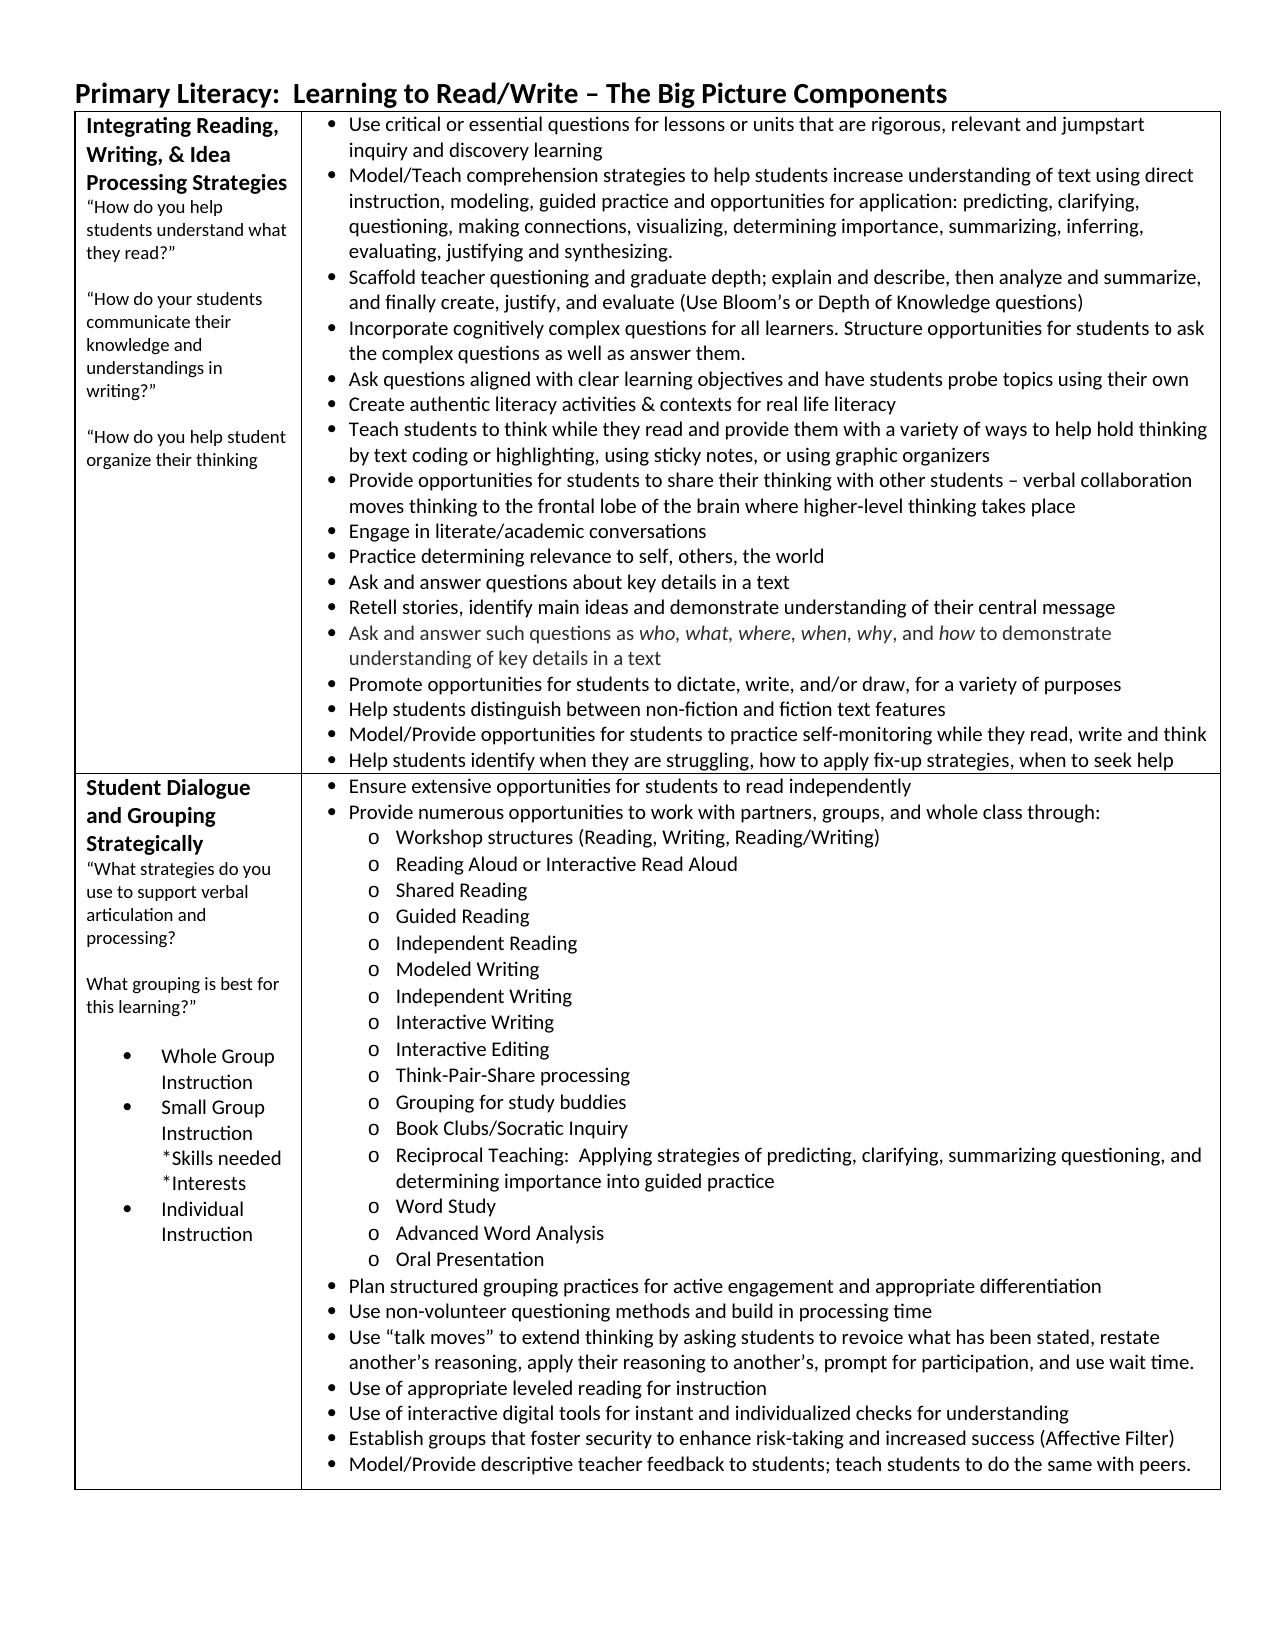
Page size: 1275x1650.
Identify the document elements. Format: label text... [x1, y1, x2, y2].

table_cell Integrating Reading, Writing, & Idea Processing Strategies “How do you help students understand what they read?” “How do your students communicate their knowledge and understandings in writing?” “How do you help student organize their thinking [76, 112, 301, 772]
table_cell Use critical or essential questions for lessons or units that are rigorous, relevant and jumpstart inquiry and discovery learning Model/Teach comprehension strategies to help students increase understanding of text using direct instruction, modeling, guided practice and opportunities for application: predicting, clarifying, questioning, making connections, visualizing, determining importance, summarizing, inferring, evaluating, justifying and synthesizing. Scaffold teacher questioning and graduate depth; explain and describe, then analyze and summarize, and finally create, justify, and evaluate (Use Bloom’s or Depth of Knowledge questions) Incorporate cognitively complex questions for all learners. Structure opportunities for students to ask the complex questions as well as answer them. Ask questions aligned with clear learning objectives and have students probe topics using their own Create authentic literacy activities & contexts for real life literacy Teach students to think while they read and provide them with a variety of ways to help hold thinking by text coding or highlighting, using sticky notes, or using graphic organizers Provide opportunities for students to share their thinking with other students – verbal collaboration moves thinking to the frontal lobe of the brain where higher-level thinking takes place Engage in literate/academic conversations Practice determining relevance to self, others, the world Ask and answer questions about key details in a text Retell stories, identify main ideas and demonstrate understanding of their central message Ask and answer such questions as who, what, where, when, why, and how to demonstrate understanding of key details in a text Promote opportunities for students to dictate, write, and/or draw, for a variety of purposes Help students distinguish between non-fiction and fiction text features Model/Provide opportunities for students to practice self-monitoring while they read, write and think Help students identify when they are struggling, how to apply fix-up strategies, when to seek help [302, 112, 1220, 772]
table_cell Ensure extensive opportunities for students to read independently Provide numerous opportunities to work with partners, groups, and whole class through: Workshop structures (Reading, Writing, Reading/Writing) Reading Aloud or Interactive Read Aloud Shared Reading Guided Reading Independent Reading Modeled Writing Independent Writing Interactive Writing Interactive Editing Think-Pair-Share processing Grouping for study buddies Book Clubs/Socratic Inquiry Reciprocal Teaching: Applying strategies of predicting, clarifying, summarizing questioning, and determining importance into guided practice Word Study Advanced Word Analysis Oral Presentation Plan structured grouping practices for active engagement and appropriate differentiation Use non-volunteer questioning methods and build in processing time Use “talk moves” to extend thinking by asking students to revoice what has been stated, restate another’s reasoning, apply their reasoning to another’s, prompt for participation, and use wait time. Use of appropriate leveled reading for instruction Use of interactive digital tools for instant and individualized checks for understanding Establish groups that foster security to enhance risk-taking and increased success (Affective Filter) Model/Provide descriptive teacher feedback to students; teach students to do the same with peers. [302, 774, 1220, 1489]
table_cell Student Dialogue and Grouping Strategically “What strategies do you use to support verbal articulation and processing? What grouping is best for this learning?” Whole Group Instruction Small Group Instruction *Skills needed *Interests Individual Instruction [76, 774, 301, 1489]
